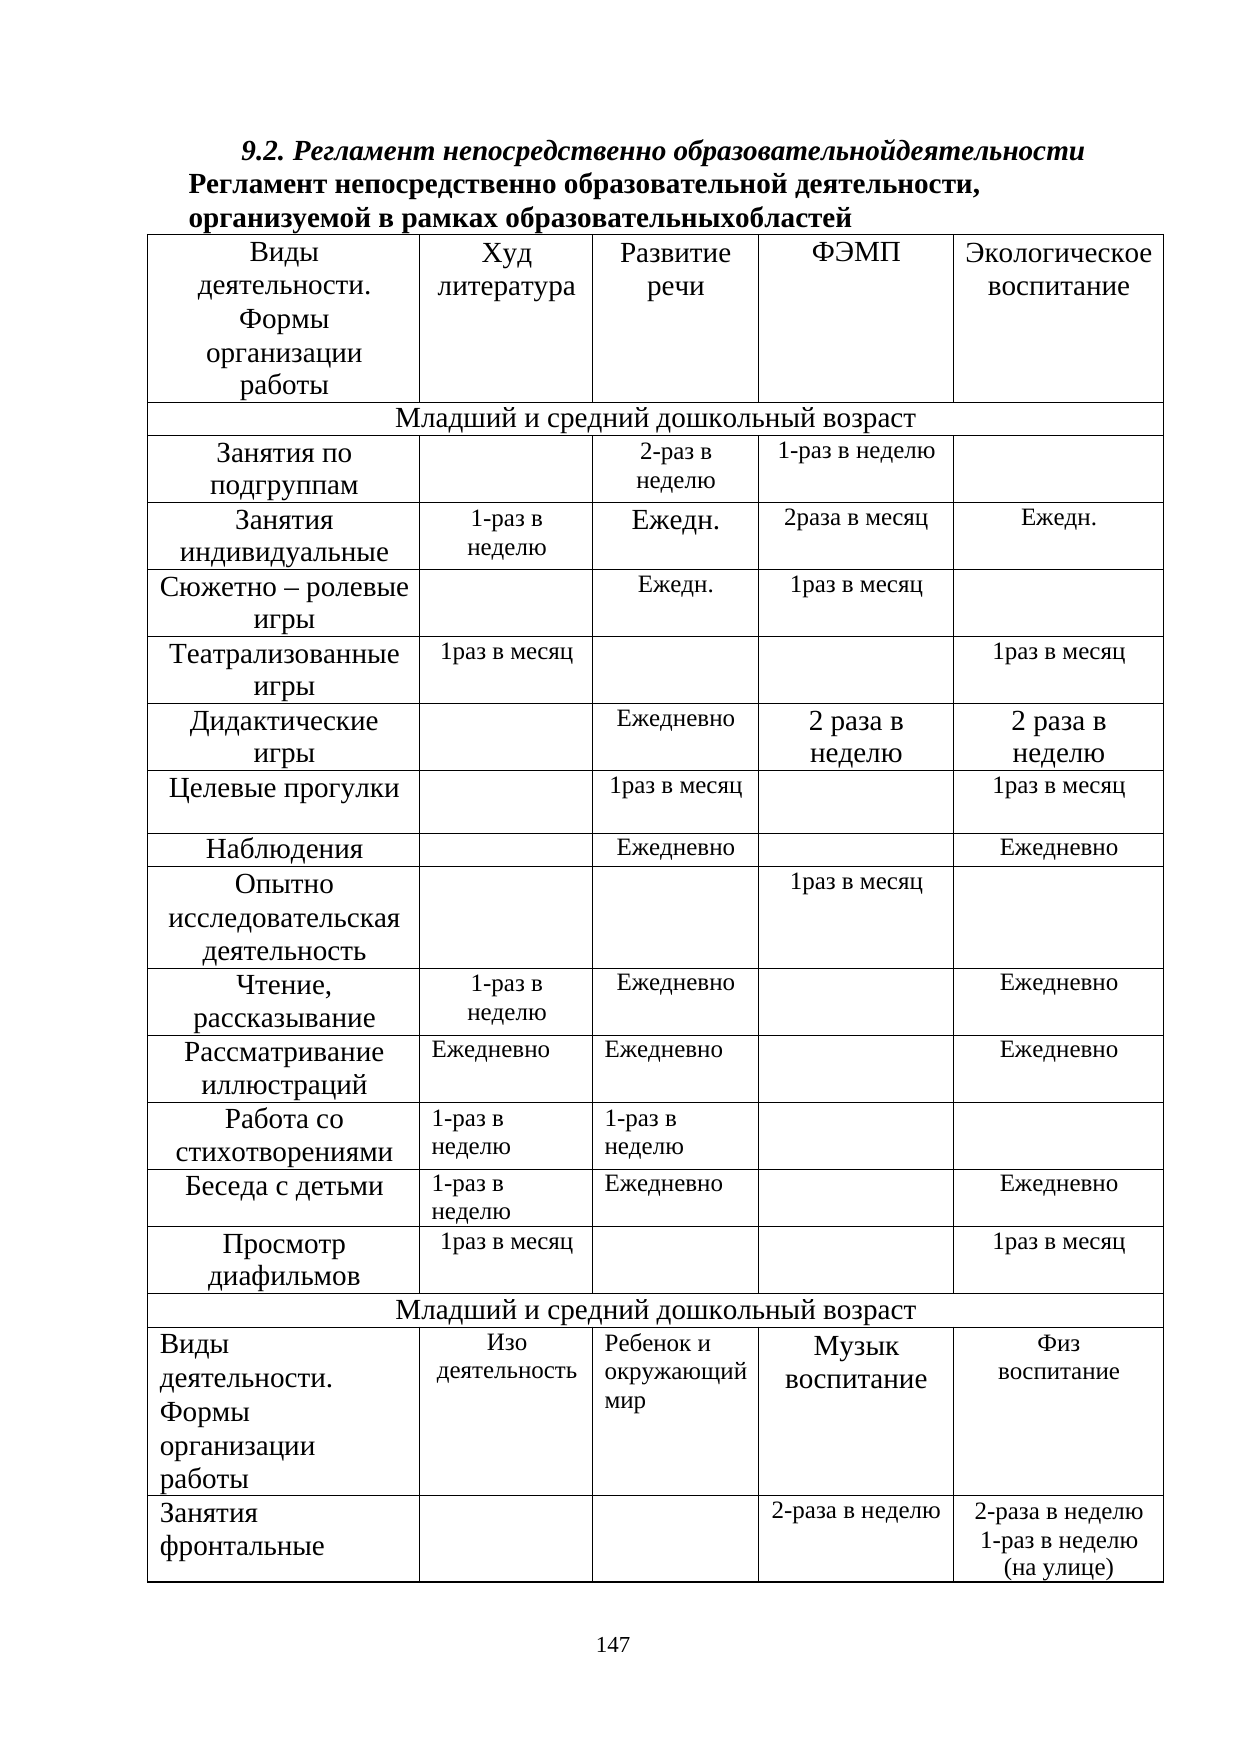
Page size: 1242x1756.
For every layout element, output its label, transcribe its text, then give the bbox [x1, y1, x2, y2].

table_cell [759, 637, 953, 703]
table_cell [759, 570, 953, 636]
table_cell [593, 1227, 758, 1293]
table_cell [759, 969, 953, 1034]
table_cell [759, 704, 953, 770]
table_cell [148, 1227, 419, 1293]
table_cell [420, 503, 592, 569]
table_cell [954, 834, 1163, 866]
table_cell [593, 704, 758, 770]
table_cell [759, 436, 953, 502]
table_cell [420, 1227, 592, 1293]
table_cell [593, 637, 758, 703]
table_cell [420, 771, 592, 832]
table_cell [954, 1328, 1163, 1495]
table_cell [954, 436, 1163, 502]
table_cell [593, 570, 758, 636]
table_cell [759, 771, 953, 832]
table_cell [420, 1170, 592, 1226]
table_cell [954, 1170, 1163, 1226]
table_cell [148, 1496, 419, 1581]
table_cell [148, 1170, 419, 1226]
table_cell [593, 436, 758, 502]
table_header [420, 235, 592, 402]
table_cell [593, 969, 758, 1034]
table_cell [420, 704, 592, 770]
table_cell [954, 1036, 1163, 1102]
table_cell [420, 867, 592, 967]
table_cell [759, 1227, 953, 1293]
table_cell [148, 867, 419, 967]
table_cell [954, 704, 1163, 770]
list Регламент непосредственно образовательнойдеятельности Регламент непосредственно образовательной деятельности, организуемой в рамках образовательныхобластей [188, 133, 1086, 234]
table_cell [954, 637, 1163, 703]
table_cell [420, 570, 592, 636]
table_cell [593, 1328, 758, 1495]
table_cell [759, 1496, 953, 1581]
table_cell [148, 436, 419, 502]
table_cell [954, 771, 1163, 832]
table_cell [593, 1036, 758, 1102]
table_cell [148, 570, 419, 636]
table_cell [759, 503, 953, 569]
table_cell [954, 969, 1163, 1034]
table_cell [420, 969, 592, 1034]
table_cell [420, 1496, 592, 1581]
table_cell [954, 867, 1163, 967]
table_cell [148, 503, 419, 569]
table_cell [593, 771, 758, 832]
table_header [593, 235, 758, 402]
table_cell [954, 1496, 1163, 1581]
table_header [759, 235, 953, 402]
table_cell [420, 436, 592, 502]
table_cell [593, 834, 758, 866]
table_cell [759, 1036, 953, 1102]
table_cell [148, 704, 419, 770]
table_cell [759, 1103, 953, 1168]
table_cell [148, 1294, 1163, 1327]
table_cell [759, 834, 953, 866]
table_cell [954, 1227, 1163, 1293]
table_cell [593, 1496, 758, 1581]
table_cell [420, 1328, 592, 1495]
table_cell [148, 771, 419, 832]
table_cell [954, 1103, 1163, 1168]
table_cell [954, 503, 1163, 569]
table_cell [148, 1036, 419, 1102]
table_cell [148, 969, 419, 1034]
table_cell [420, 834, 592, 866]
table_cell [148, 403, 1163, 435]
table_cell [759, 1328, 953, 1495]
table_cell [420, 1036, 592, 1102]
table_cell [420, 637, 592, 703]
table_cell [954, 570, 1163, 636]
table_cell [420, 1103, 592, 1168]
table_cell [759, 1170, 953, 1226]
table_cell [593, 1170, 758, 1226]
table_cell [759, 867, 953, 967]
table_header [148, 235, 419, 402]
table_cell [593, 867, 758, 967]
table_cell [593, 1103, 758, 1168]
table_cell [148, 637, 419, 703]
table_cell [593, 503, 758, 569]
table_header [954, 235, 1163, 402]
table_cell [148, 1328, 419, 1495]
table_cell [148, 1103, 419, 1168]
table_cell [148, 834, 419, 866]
